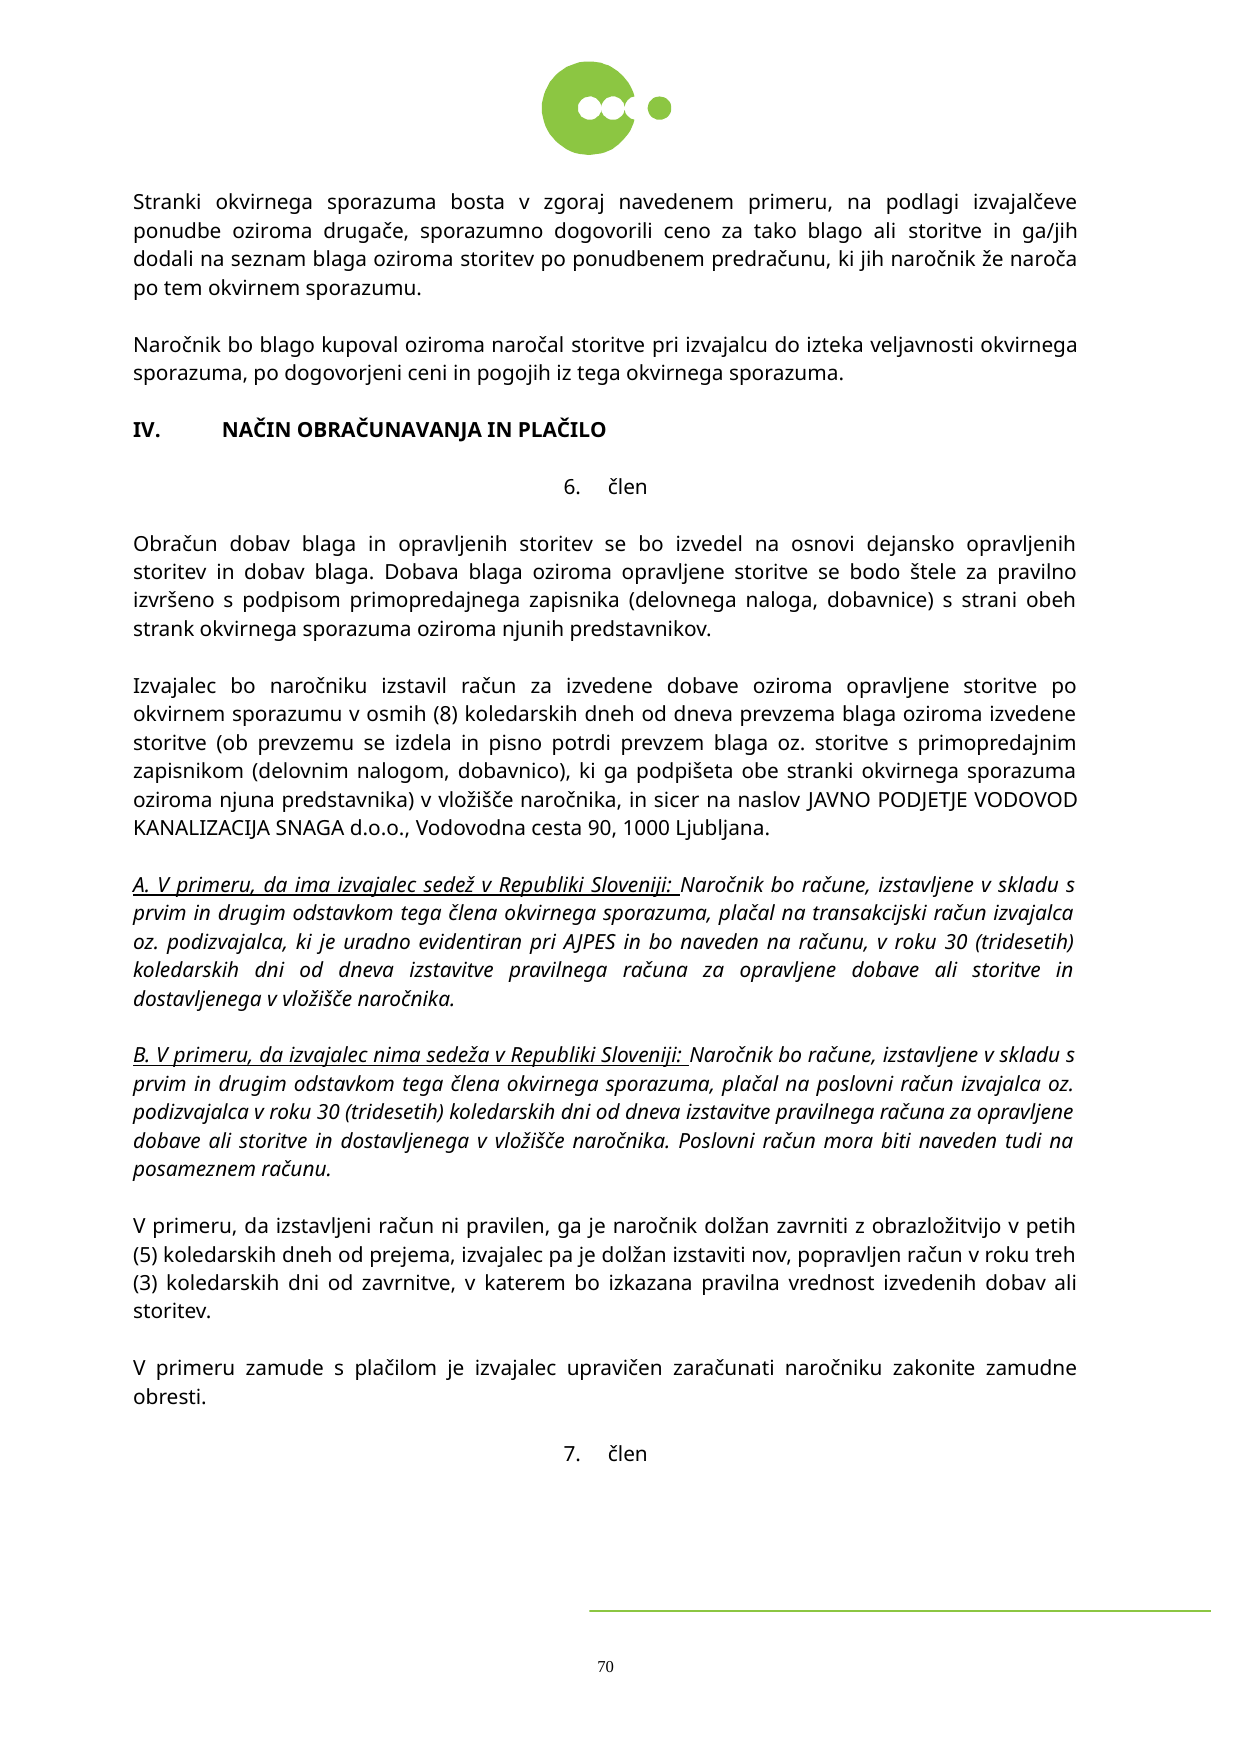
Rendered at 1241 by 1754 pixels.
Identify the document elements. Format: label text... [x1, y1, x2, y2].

text B. V primeru, da izvajalec nima sedeža v Republiki Sloveniji: Naročnik bo račune, izstavljene v skladu s prvim in drugim odstavkom tega člena okvirnega sporazuma, plačal na poslovni račun izvajalca oz. podizvajalca v roku 30 (tridesetih) koledarskih dni od dneva izstavitve pravilnega računa za opravljene dobave ali storitve in dostavljenega v vložišče naročnika. Poslovni račun mora biti naveden tudi na posameznem računu. [133, 1041, 1078, 1183]
text Izvajalec bo naročniku izstavil račun za izvedene dobave oziroma opravljene storitve po okvirnem sporazumu v osmih (8) koledarskih dneh od dneva prevzema blaga oziroma izvedene storitve (ob prevzemu se izdela in pisno potrdi prevzem blaga oz. storitve s primopredajnim zapisnikom (delovnim nalogom, dobavnico), ki ga podpišeta obe stranki okvirnega sporazuma oziroma njuna predstavnika) v vložišče naročnika, in sicer na naslov JAVNO PODJETJE VODOVOD KANALIZACIJA SNAGA d.o.o., Vodovodna cesta 90, 1000 Ljubljana. [133, 671, 1078, 842]
text A. V primeru, da ima izvajalec sedež v Republiki Sloveniji: Naročnik bo račune, izstavljene v skladu s prvim in drugim odstavkom tega člena okvirnega sporazuma, plačal na transakcijski račun izvajalca oz. podizvajalca, ki je uradno evidentiran pri AJPES in bo naveden na računu, v roku 30 (tridesetih) koledarskih dni od dneva izstavitve pravilnega računa za opravljene dobave ali storitve in dostavljenega v vložišče naročnika. [133, 870, 1078, 1012]
text Obračun dobav blaga in opravljenih storitev se bo izvedel na osnovi dejansko opravljenih storitev in dobav blaga. Dobava blaga oziroma opravljene storitve se bodo štele za pravilno izvršeno s podpisom primopredajnega zapisnika (delovnega naloga, dobavnice) s strani obeh strank okvirnega sporazuma oziroma njunih predstavnikov. [133, 529, 1078, 642]
text Stranki okvirnega sporazuma bosta v zgoraj navedenem primeru, na podlagi izvajalčeve ponudbe oziroma drugače, sporazumno dogovorili ceno za tako blago ali storitve in ga/jih dodali na seznam blaga oziroma storitev po ponudbenem predračunu, ki jih naročnik že naroča po tem okvirnem sporazumu. [133, 187, 1078, 301]
list NAČIN OBRAČUNAVANJA IN PLAČILO [133, 415, 1078, 443]
text Naročnik bo blago kupoval oziroma naročal storitve pri izvajalcu do izteka veljavnosti okvirnega sporazuma, po dogovorjeni ceni in pogojih iz tega okvirnega sporazuma. [133, 330, 1078, 387]
text V primeru zamude s plačilom je izvajalec upravičen zaračunati naročniku zakonite zamudne obresti. [133, 1353, 1078, 1410]
text V primeru, da izstavljeni račun ni pravilen, ga je naročnik dolžan zavrniti z obrazložitvijo v petih (5) koledarskih dneh od prejema, izvajalec pa je dolžan izstaviti nov, popravljen račun v roku treh (3) koledarskih dni od zavrnitve, v katerem bo izkazana pravilna vrednost izvedenih dobav ali storitev. [133, 1211, 1078, 1325]
list člen [133, 1439, 1078, 1467]
list člen [133, 472, 1078, 500]
